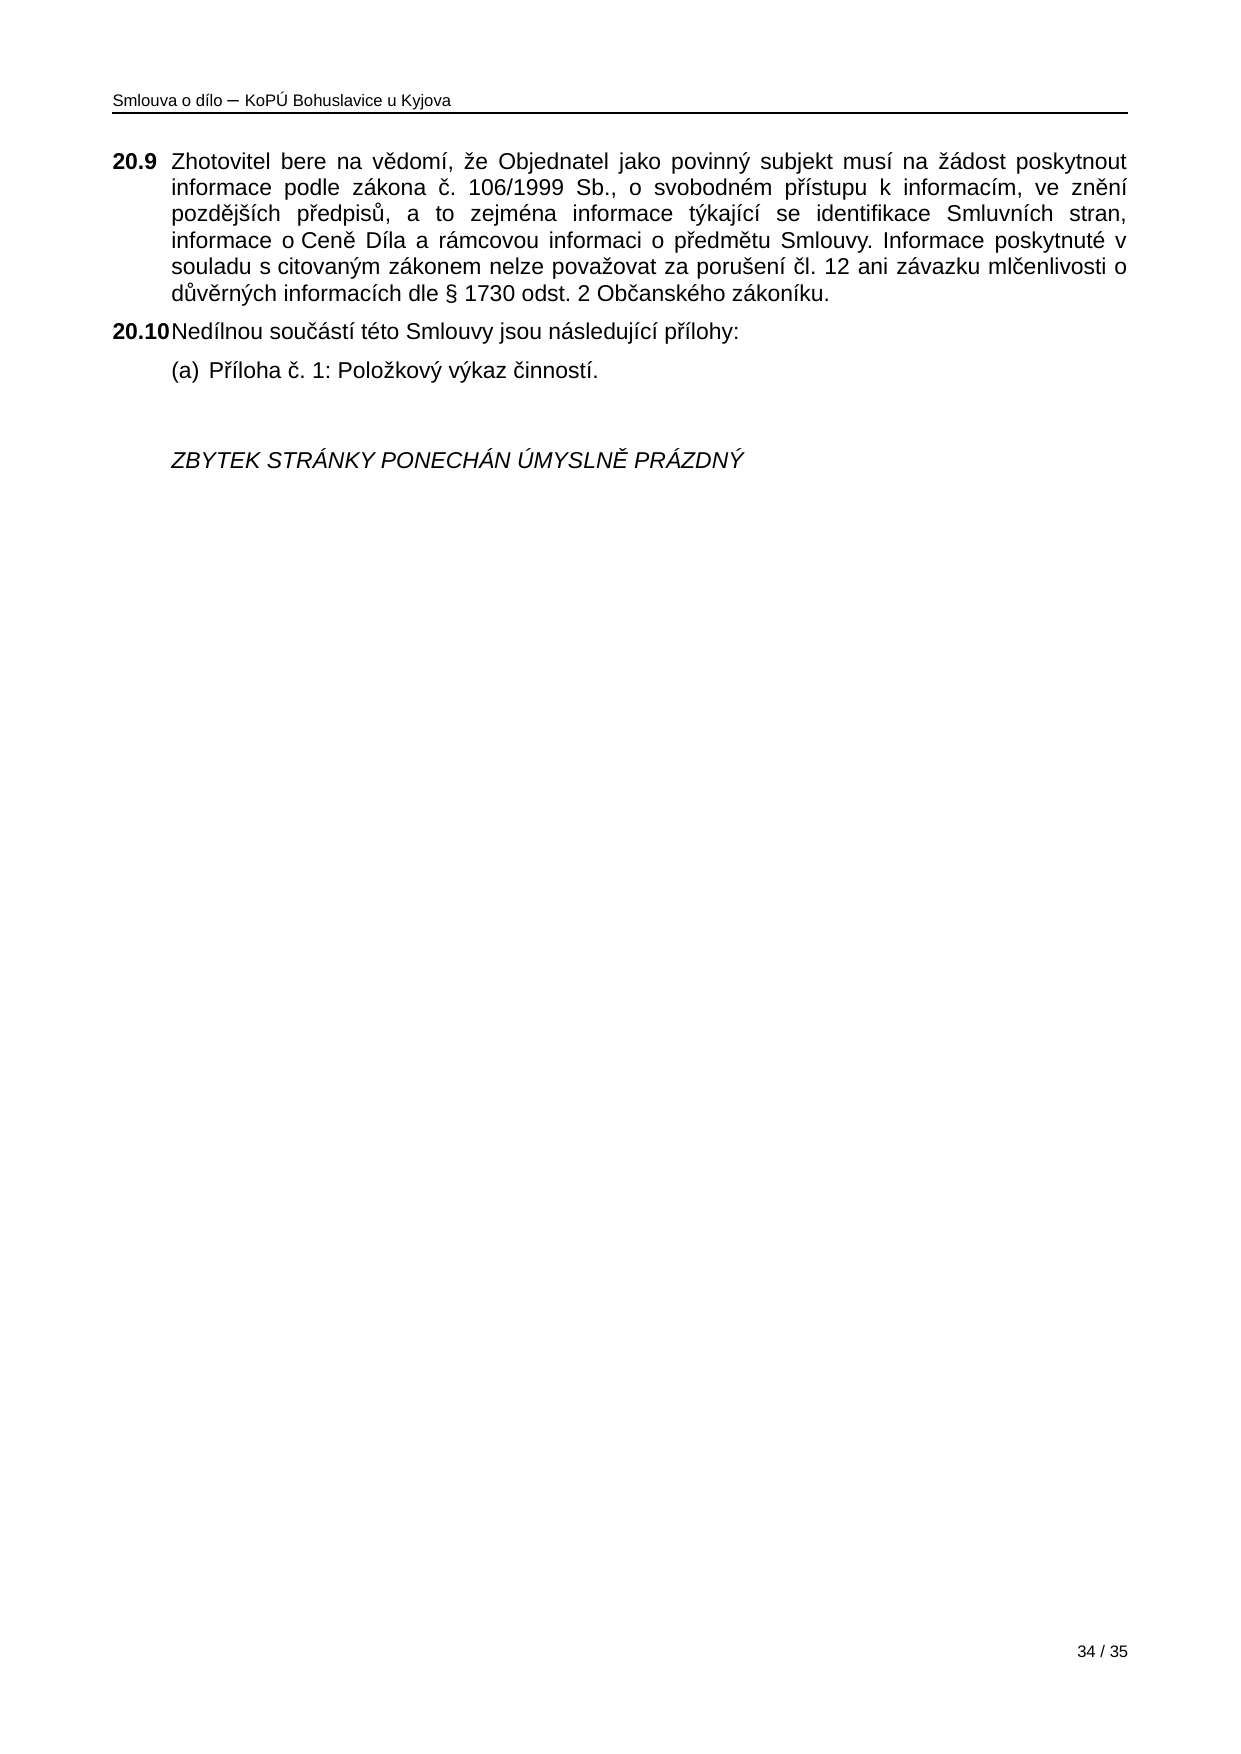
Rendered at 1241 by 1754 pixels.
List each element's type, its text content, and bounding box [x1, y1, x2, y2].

text Zhotovitel bere na vědomí, že Objednatel jako povinný subjekt musí na žádost poskytnout informace podle zákona č. 106/1999 Sb., o svobodném přístupu k informacím, ve znění pozdějších předpisů, a to zejména informace týkající se identifikace Smluvních stran, informace o Ceně Díla a rámcovou informaci o předmětu Smlouvy. Informace poskytnuté v souladu s citovaným zákonem nelze považovat za porušení čl. 12 ani závazku mlčenlivosti o důvěrných informacích dle § 1730 odst. 2 Občanského zákoníku. [112, 148, 1128, 306]
text Nedílnou součástí této Smlouvy jsou následující přílohy: [112, 318, 1128, 345]
list Příloha č. 1: Položkový výkaz činností. [171, 357, 1128, 383]
list ZBYTEK STRÁNKY PONECHÁN ÚMYSLNĚ PRÁZDNÝ [171, 447, 1128, 474]
